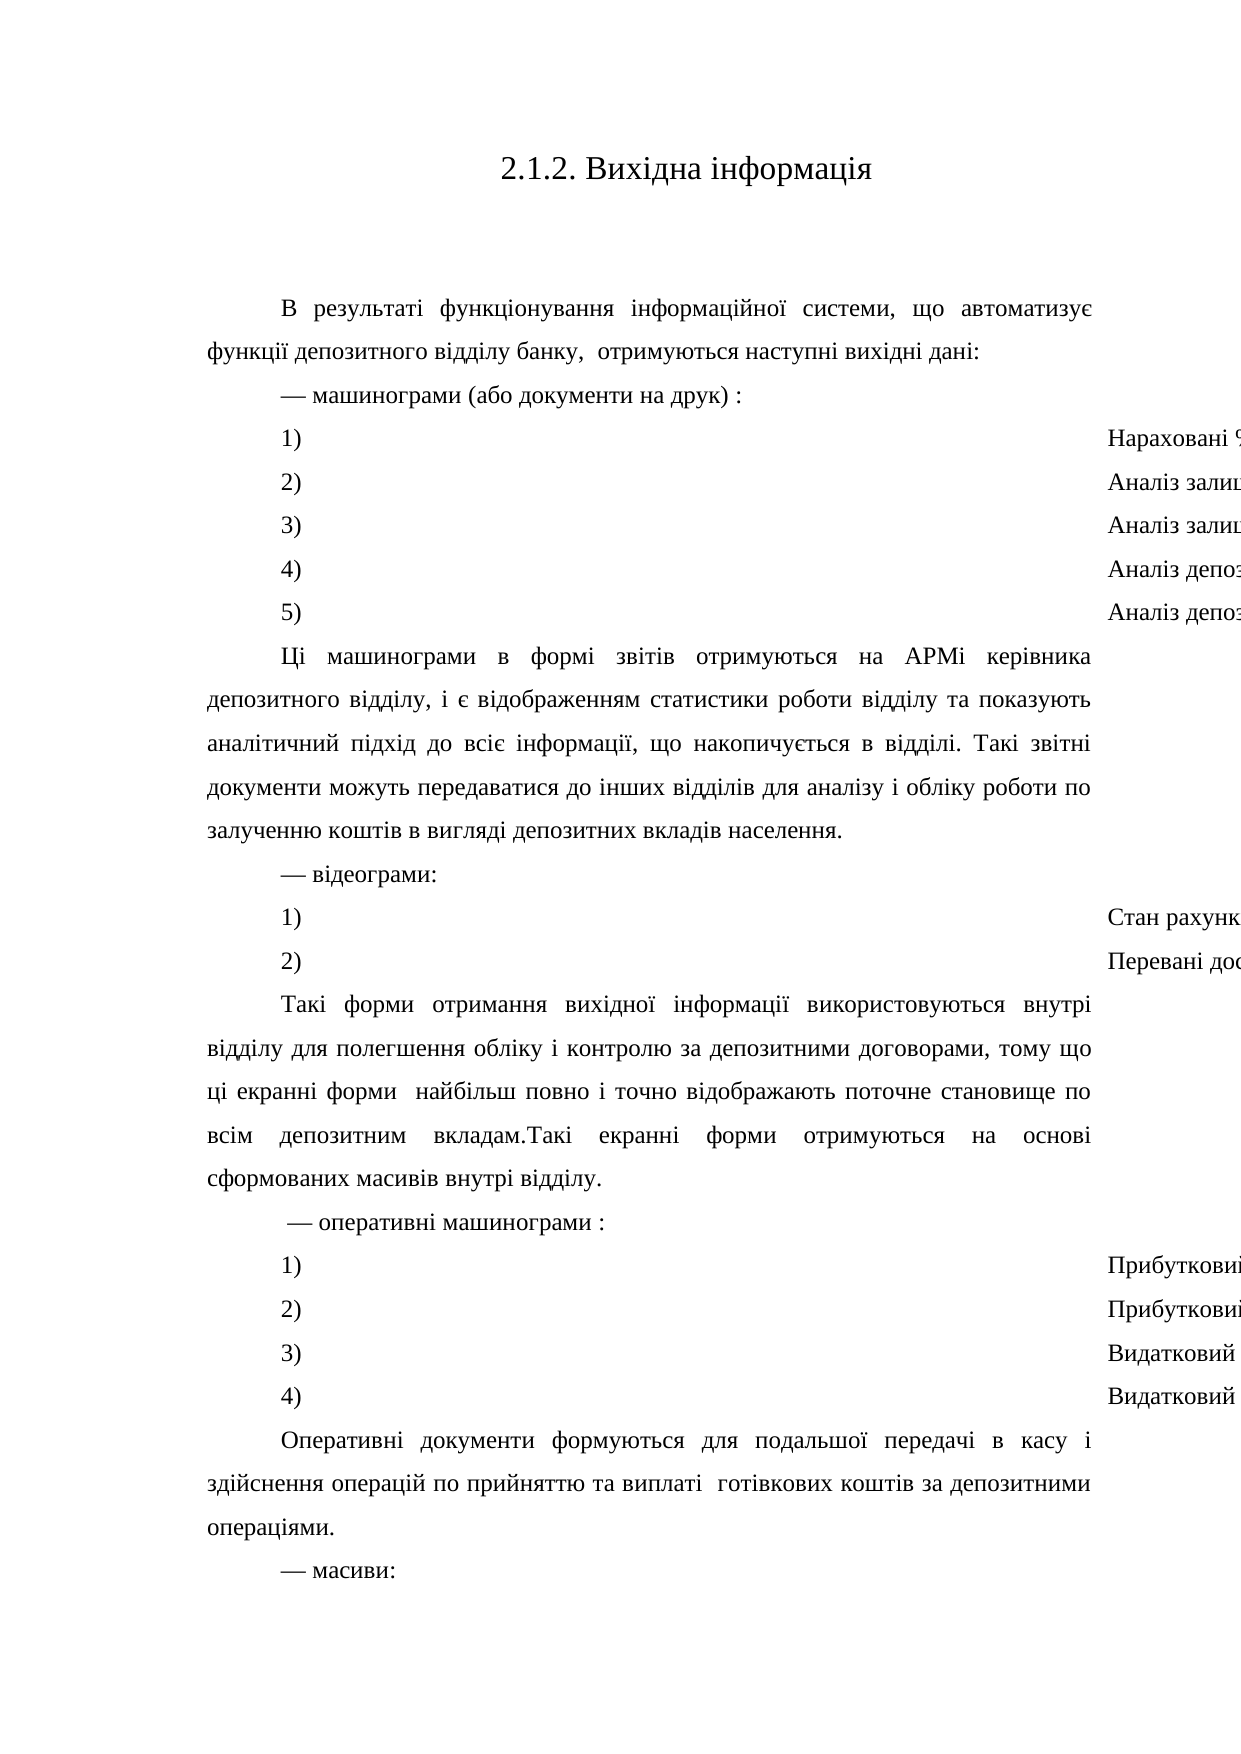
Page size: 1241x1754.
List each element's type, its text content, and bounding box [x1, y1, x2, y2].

list Аналіз залишків по видам вкладів в національній валюті [281, 467, 1092, 496]
list Прибутковий касовий ордер [281, 1250, 1092, 1279]
text — оперативні машинограми : [207, 1207, 1092, 1236]
list Аналіз депозитів по видам вкладів в національній валюті [281, 554, 1092, 583]
list Аналіз депозитів по видам вкладів в розрізі іноземних валют [281, 597, 1092, 626]
text В результаті функціонування інформаційної системи, що автоматизує функції депозитного відділу банку, отримуються наступні вихідні дані: [207, 292, 1092, 365]
list Прибутковий валютний ордер [281, 1294, 1092, 1323]
list Нараховані % по депозитним вкладам [281, 423, 1092, 452]
text — відеограми: [207, 858, 1092, 887]
list Стан рахунків на відповідний момент часу [281, 902, 1092, 931]
text Оперативні документи формуються для подальшої передачі в касу і здійснення операцій по прийняттю та виплаті готівкових коштів за депозитними операціями. [207, 1424, 1092, 1541]
list Видатковий валютний ордер [281, 1381, 1092, 1410]
text 2.1.2. Вихідна інформація [207, 148, 1092, 186]
text — масиви: [207, 1555, 1092, 1584]
list Аналіз залишків по видам вкладів в розрізі іноземних валют [281, 510, 1092, 539]
text Ці машинограми в формі звітів отримуються на АРМі керівника депозитного відділу, і є відображенням статистики роботи відділу та показують аналітичний підхід до всіє інформації, що накопичується в відділі. Такі звітні документи можуть передаватися до інших відділів для аналізу і обліку роботи по залученню коштів в вигляді депозитних вкладів населення. [207, 641, 1092, 844]
text — машинограми (або документи на друк) : [207, 379, 1092, 408]
text Такі форми отримання вихідної інформації використовуються внутрі відділу для полегшення обліку і контролю за депозитними договорами, тому що ці екранні форми найбільш повно і точно відображають поточне становище по всім депозитним вкладам.Такі екранні форми отримуються на основі сформованих масивів внутрі відділу. [207, 989, 1092, 1192]
list Перевані достроково договори [281, 946, 1092, 974]
list Видатковий касовий ордер [281, 1337, 1092, 1366]
